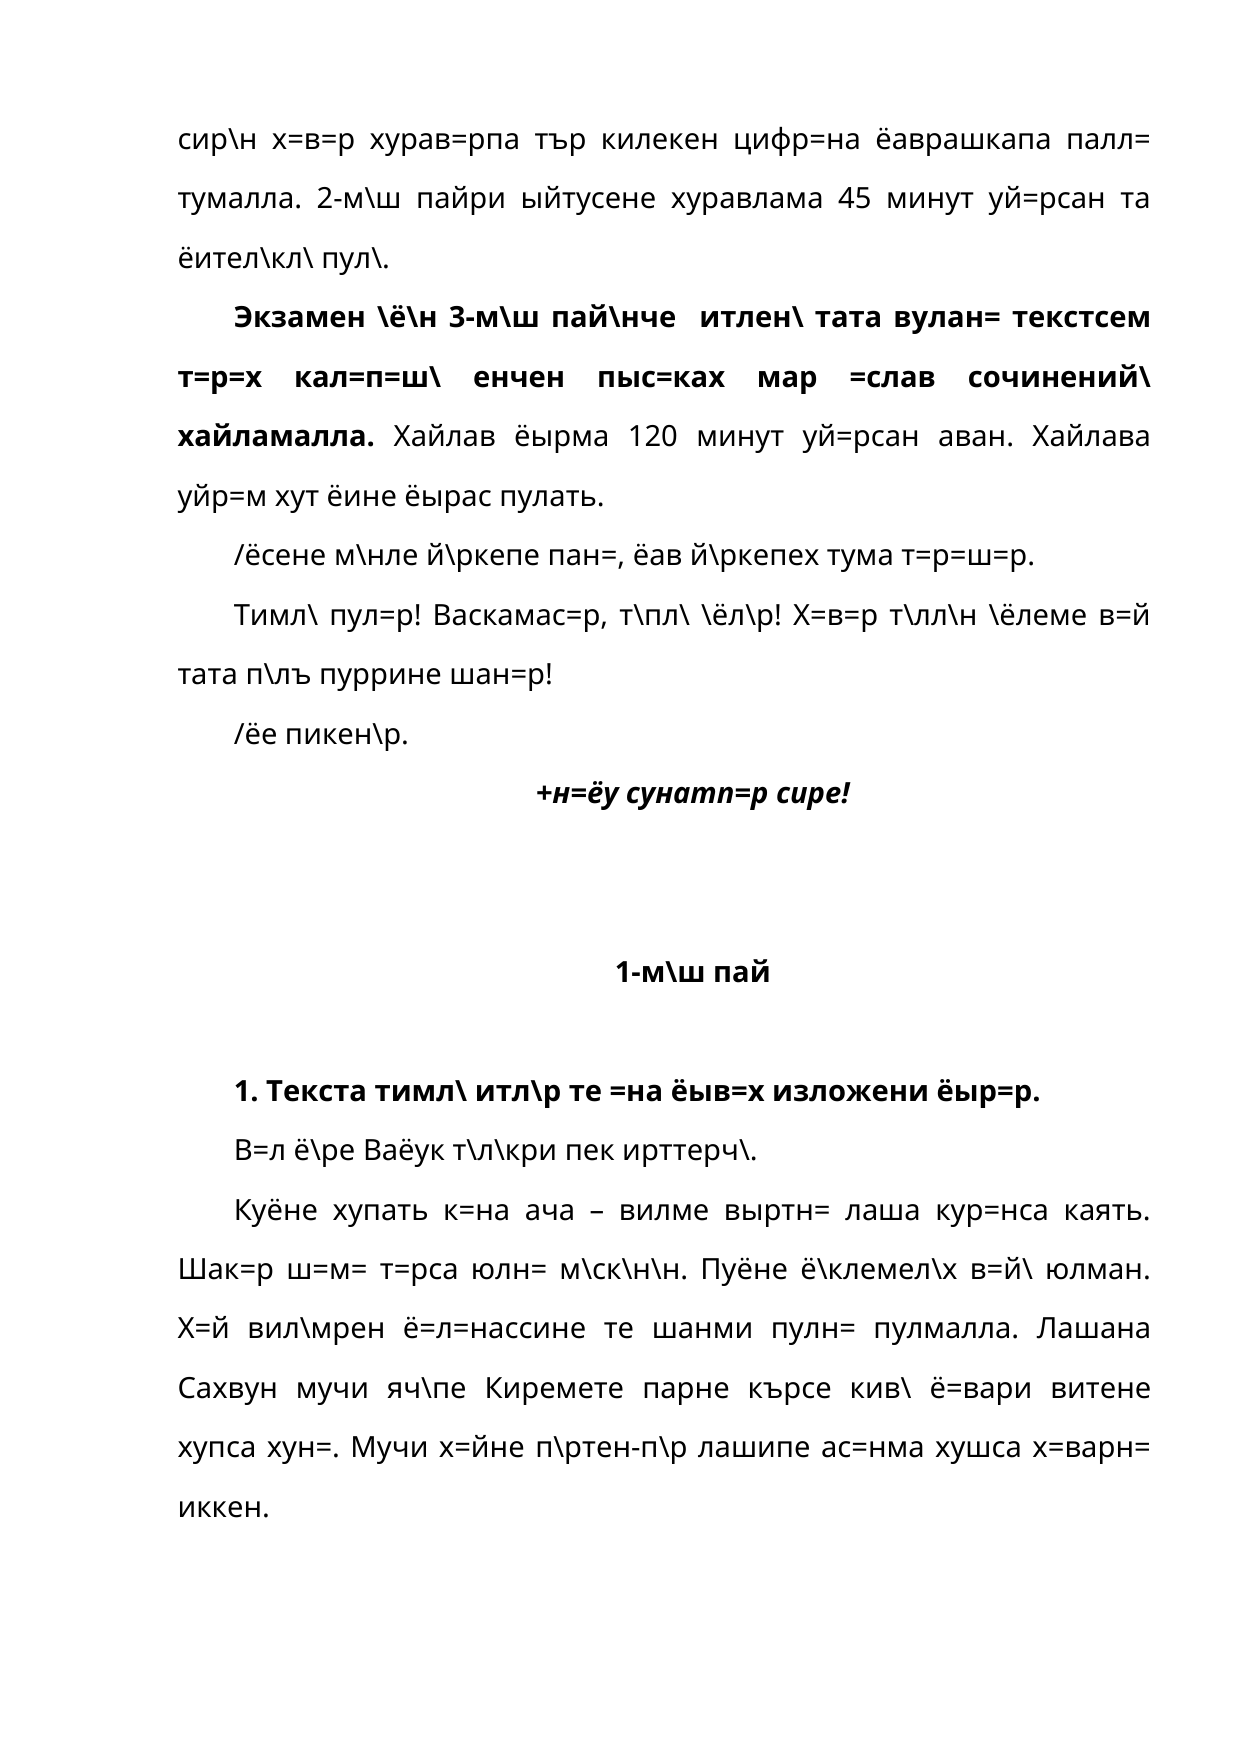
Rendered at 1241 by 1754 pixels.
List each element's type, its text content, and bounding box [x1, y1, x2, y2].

text Экзамен \ё\н 3-м\ш пай\нче ­ итлен\ тата вулан= текстсем т=р=х кал=п=ш\ енчен пыс=ках мар =слав сочинений\ хайламалла. Хайлав ёырма 120 минут уй=рсан аван. Хайлава уйр=м хут ёине ёырас пулать. [177, 297, 1152, 515]
text /ёе пикен\р. [177, 713, 1152, 753]
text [177, 118, 1152, 277]
text В=л ё\ре Ваёук т\л\кри пек ирттерч\. [177, 1129, 1152, 1169]
text 1-м\ш пай [177, 951, 1152, 991]
text +н=ёу сунатп=р сире! [177, 772, 1152, 812]
text Куёне хупать к=на ача – вилме выртн= лаша кур=нса каять. Шак=р ш=м= т=рса юлн= м\ск\н\н. Пуёне ё\клемел\х в=й\ юлман. Х=й вил\мрен ё=л=нассине те шанми пулн= пулмалла. Лашана Сахвун мучи яч\пе Киремете парне кърсе кив\ ё=вари витене хупса хун=. Мучи х=йне п\ртен-п\р лашипе ас=нма хушса х=варн= иккен. [177, 1189, 1152, 1526]
text /ёсене м\нле й\ркепе пан=, ёав й\ркепех тума т=р=ш=р. [177, 534, 1152, 574]
text 1. Текста тимл\ итл\р те =на ёыв=х изложени ёыр=р. [177, 1070, 1152, 1109]
text Тимл\ пул=р! Васкамас=р, т\пл\ \ёл\р! Х=в=р т\лл\н \ёлеме в=й тата п\лъ пуррине шан=р! [177, 594, 1152, 693]
